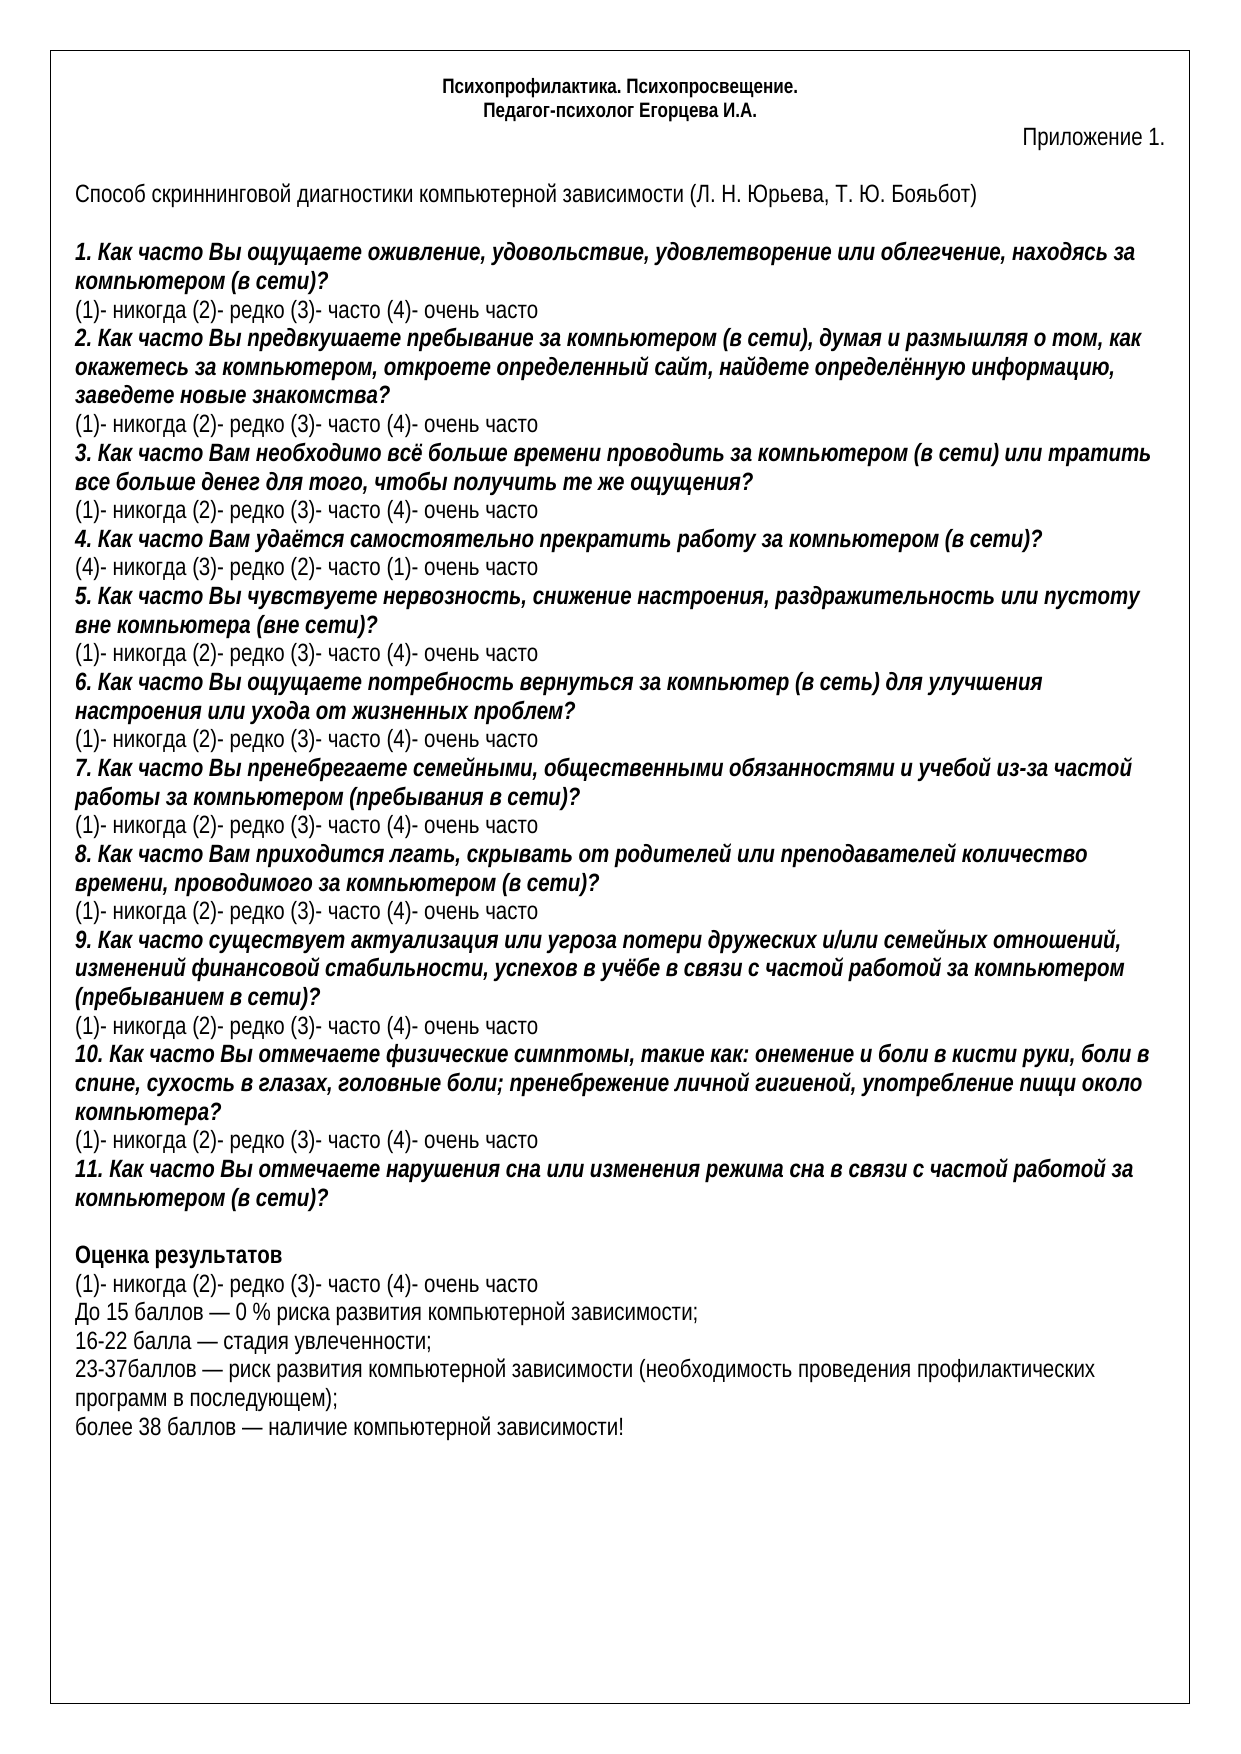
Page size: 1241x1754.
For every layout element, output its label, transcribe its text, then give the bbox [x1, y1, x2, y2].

text 11. Как часто Вы отмечаете нарушения сна или изменения режима сна в связи с частой работой за компьютером (в сети)? [75, 1154, 1165, 1211]
list Приложение 1. [75, 122, 1165, 150]
text Способ скриннинговой диагностики компьютерной зависимости (Л. Н. Юрьева, Т. Ю. Бояьбот) [75, 179, 1165, 208]
text 8. Как часто Вам приходится лгать, скрывать от родителей или преподавателей количество времени, проводимого за компьютером (в сети)? (1)- никогда (2)- редко (3)- часто (4)- очень часто [75, 839, 1165, 925]
text Оценка результатов (1)- никогда (2)- редко (3)- часто (4)- очень часто [75, 1240, 1165, 1297]
text 9. Как часто существует актуализация или угроза потери дружеских и/или семейных отношений, изменений финансовой стабильности, успехов в учёбе в связи с частой работой за компьютером (пребыванием в сети)? (1)- никогда (2)- редко (3)- часто (4)- очень часто [75, 925, 1165, 1039]
text 3. Как часто Вам необходимо всё больше времени проводить за компьютером (в сети) или тратить все больше денег для того, чтобы получить те же ощущения? (1)- никогда (2)- редко (3)- часто (4)- очень часто [75, 438, 1165, 524]
text 7. Как часто Вы пренебрегаете семейными, общественными обязанностями и учебой из-за частой работы за компьютером (пребывания в сети)? (1)- никогда (2)- редко (3)- часто (4)- очень часто [75, 753, 1165, 839]
text До 15 баллов — 0 % риска развития компьютерной зависимости; 16-22 балла — стадия увлеченности; 23-37баллов — риск развития компьютерной зависимости (необходимость проведения профилактических программ в последующем); более 38 баллов — наличие компьютерной зависимости! [75, 1297, 1165, 1440]
text 10. Как часто Вы отмечаете физические симптомы, такие как: онемение и боли в кисти руки, боли в спине, сухость в глазах, головные боли; пренебрежение личной гигиеной, употребление пищи около компьютера? (1)- никогда (2)- редко (3)- часто (4)- очень часто [75, 1039, 1165, 1154]
text 5. Как часто Вы чувствуете нервозность, снижение настроения, раздражительность или пустоту вне компьютера (вне сети)? (1)- никогда (2)- редко (3)- часто (4)- очень часто [75, 581, 1165, 667]
text 4. Как часто Вам удаётся самостоятельно прекратить работу за компьютером (в сети)? (4)- никогда (3)- редко (2)- часто (1)- очень часто [75, 524, 1165, 581]
text 1. Как часто Вы ощущаете оживление, удовольствие, удовлетворение или облегчение, находясь за компьютером (в сети)? (1)- никогда (2)- редко (3)- часто (4)- очень часто [75, 237, 1165, 323]
text 6. Как часто Вы ощущаете потребность вернуться за компьютер (в сеть) для улучшения настроения или ухода от жизненных проблем? (1)- никогда (2)- редко (3)- часто (4)- очень часто [75, 667, 1165, 753]
text 2. Как часто Вы предвкушаете пребывание за компьютером (в сети), думая и размышляя о том, как окажетесь за компьютером, откроете определенный сайт, найдете определённую информацию, заведете новые знакомства? (1)- никогда (2)- редко (3)- часто (4)- очень часто [75, 323, 1165, 438]
